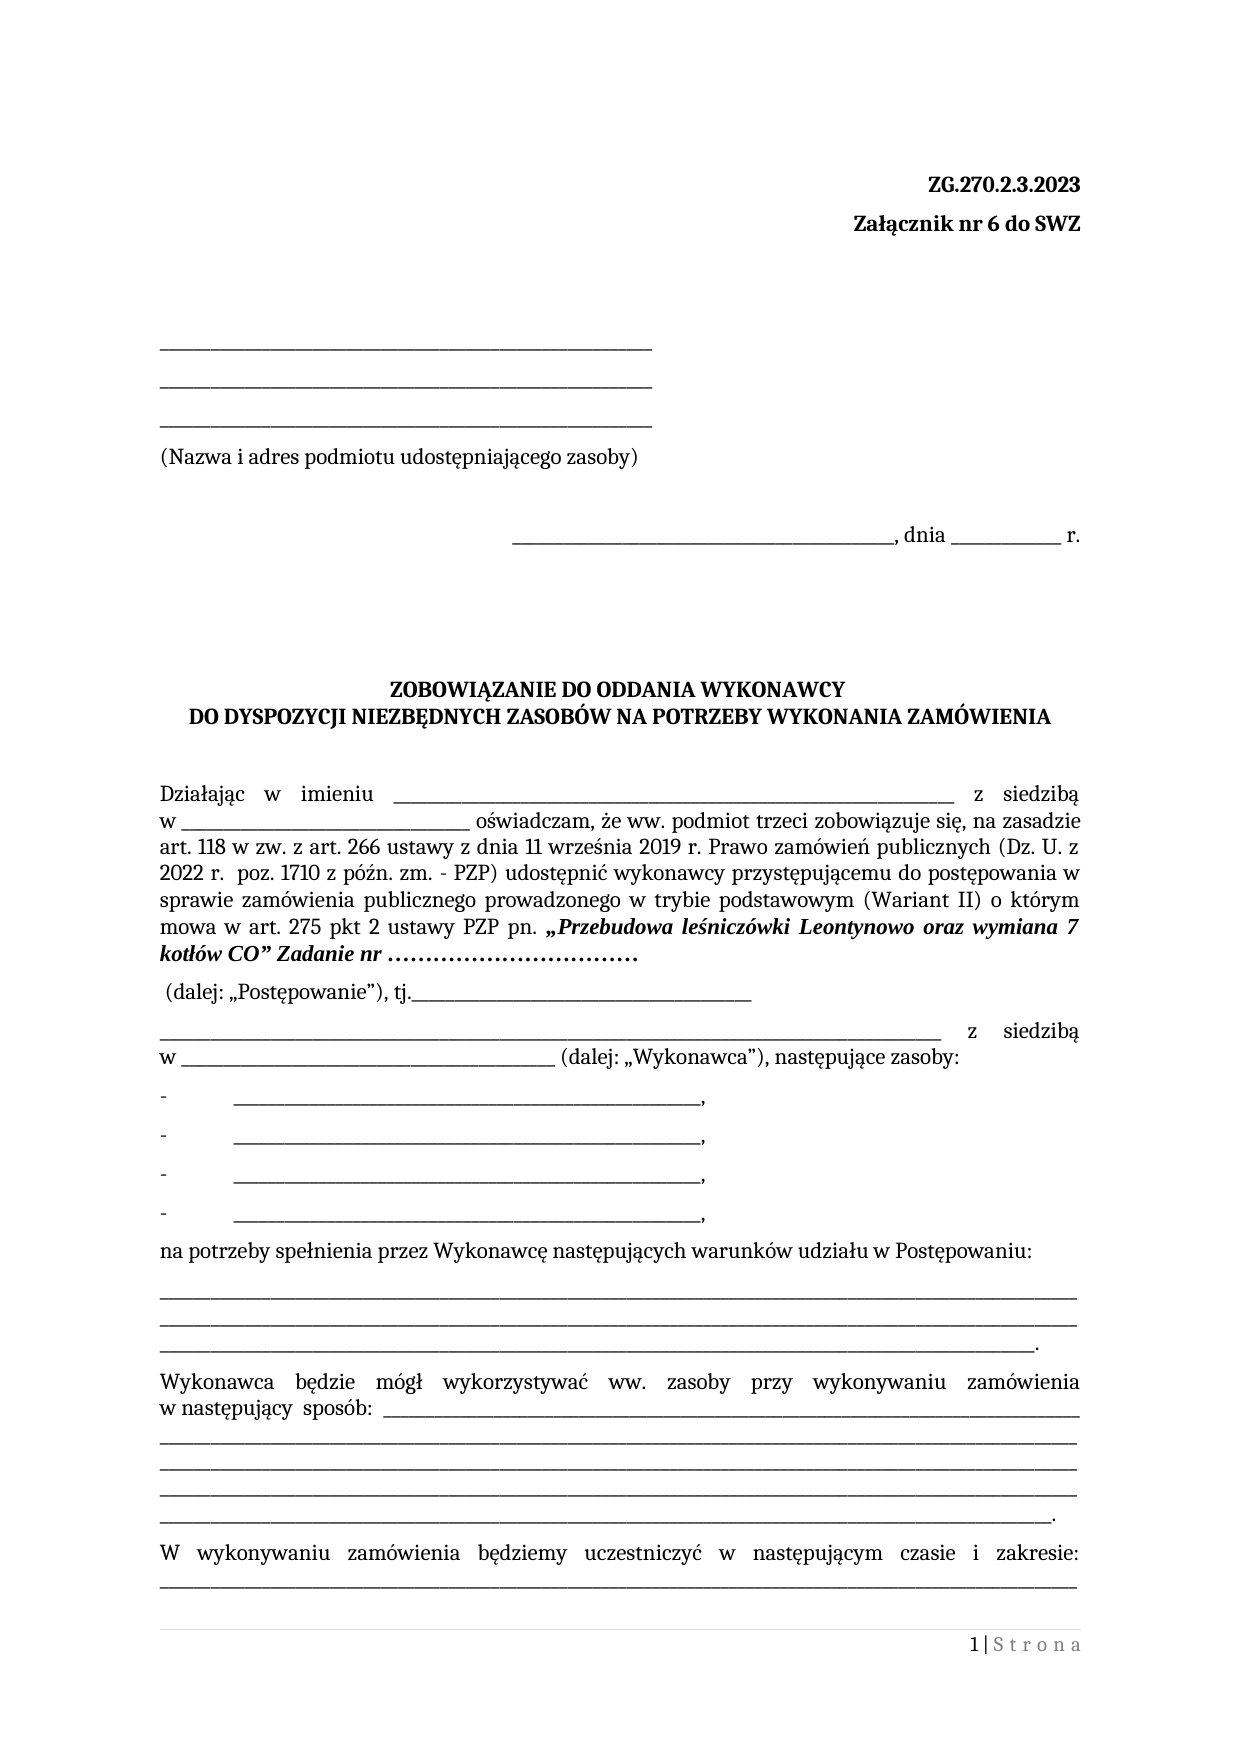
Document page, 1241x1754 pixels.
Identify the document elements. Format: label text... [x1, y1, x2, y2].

text __________________________________________________________ [159, 327, 1081, 354]
text Wykonawca będzie mógł wykorzystywać ww. zasoby przy wykonywaniu zamówienia w następujący sposób: __________________________________________________________________________________ _____________________________________________________________________________________________________________________________________________________________________________________________________________________________________________________________________________________________________________________________________________________________________________________________________________________________________________. [159, 1369, 1081, 1527]
text __________________________________________________________ [159, 366, 1081, 393]
text __________________________________________________________ [159, 405, 1081, 431]
text - _______________________________________________________, [159, 1122, 1081, 1148]
text - _______________________________________________________, [159, 1199, 1081, 1226]
text (Nazwa i adres podmiotu udostępniającego zasoby) [159, 444, 1081, 470]
text Działając w imieniu __________________________________________________________________ z siedzibą w __________________________________ oświadczam, że ww. podmiot trzeci zobowiązuje się, na zasadzie art. 118 w zw. z art. 266 ustawy z dnia 11 września 2019 r. Prawo zamówień publicznych (Dz. U. z 2022 r. poz. 1710 z późn. zm. - PZP) udostępnić wykonawcy przystępującemu do postępowania w sprawie zamówienia publicznego prowadzonego w trybie podstawowym (Wariant II) o którym mowa w art. 275 pkt 2 ustawy PZP pn. „Przebudowa leśniczówki Leontynowo oraz wymiana 7 kotłów CO” Zadanie nr …………………………… [159, 781, 1081, 966]
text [159, 1539, 1081, 1592]
text ZOBOWIĄZANIE DO ODDANIA WYKONAWCY DO DYSPOZYCJI NIEZBĘDNYCH ZASOBÓW NA POTRZEBY WYKONANIA ZAMÓWIENIA [159, 677, 1081, 730]
text _____________________________________________, dnia _____________ r. [159, 522, 1081, 548]
text (dalej: „Postępowanie”), tj.________________________________________ [159, 979, 1081, 1005]
text ZG.270.2.3.2023 [159, 172, 1081, 198]
text - _______________________________________________________, [159, 1161, 1081, 1187]
text na potrzeby spełnienia przez Wykonawcę następujących warunków udziału w Postępowaniu: [159, 1238, 1081, 1265]
text Załącznik nr 6 do SWZ [159, 211, 1081, 237]
text ____________________________________________________________________________________________ z siedzibą w ____________________________________________ (dalej: „Wykonawca”), następujące zasoby: [159, 1018, 1081, 1070]
text _______________________________________________________________________________________________________________________________________________________________________________________________________________________________________________________________________________________________________________________________. [159, 1277, 1081, 1356]
text - _______________________________________________________, [159, 1083, 1081, 1109]
